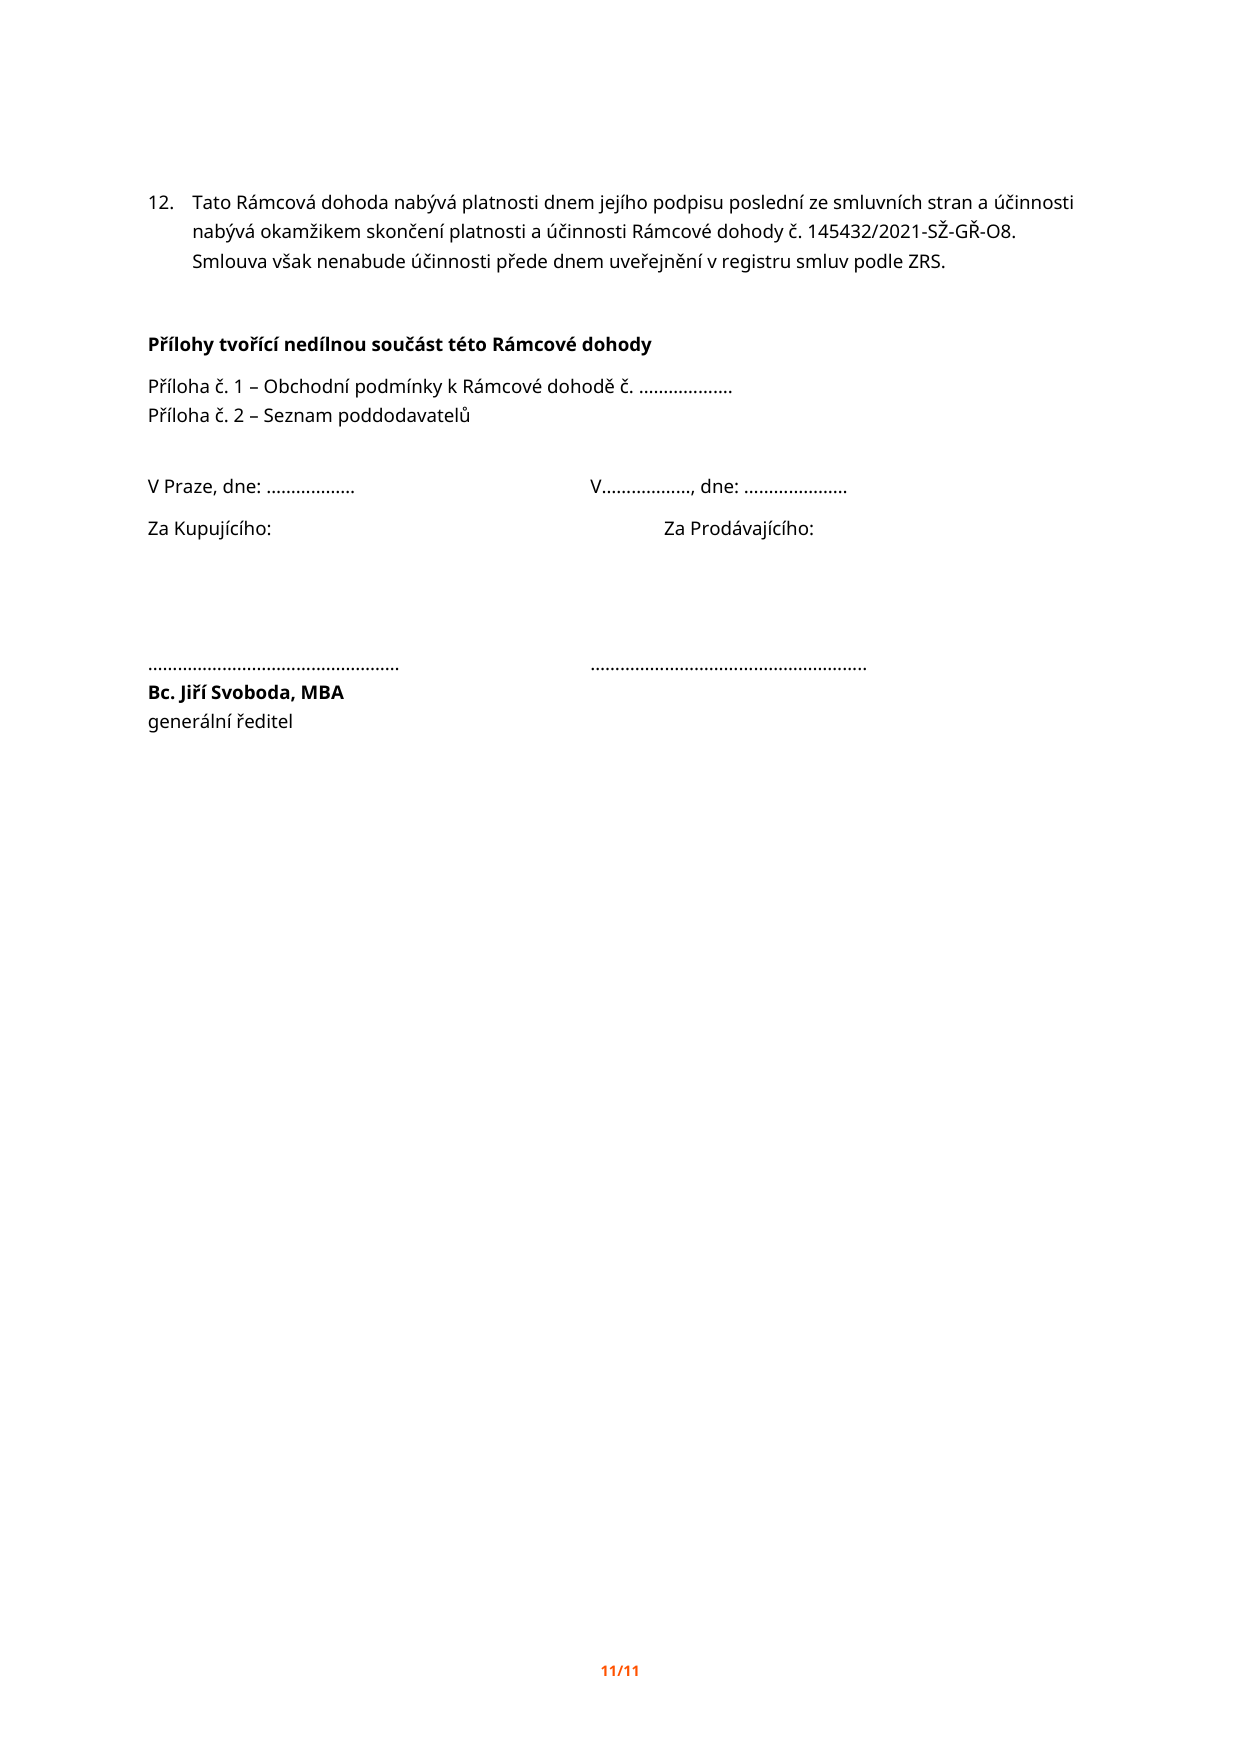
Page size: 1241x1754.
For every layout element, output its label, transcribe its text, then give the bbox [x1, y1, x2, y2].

text Přílohy tvořící nedílnou součást této Rámcové dohody [148, 331, 1095, 357]
text generální ředitel [148, 708, 1093, 734]
text Příloha č. 2 – Seznam poddodavatelů [148, 402, 1095, 428]
text V Praze, dne: ……………… V………………, dne: ………………… [148, 473, 1093, 499]
text Za Kupujícího: Za Prodávajícího: [148, 515, 1093, 541]
list Tato Rámcová dohoda nabývá platnosti dnem jejího podpisu poslední ze smluvních stran a účinnosti nabývá okamžikem skončení platnosti a účinnosti Rámcové dohody č. 145432/2021-SŽ-GŘ-O8. Smlouva však nenabude účinnosti přede dnem uveřejnění v registru smluv podle ZRS. [148, 189, 1093, 273]
text …………………………………………… ……………………………………………….. [148, 650, 1093, 675]
text Příloha č. 1 – Obchodní podmínky k Rámcové dohodě č. ………………. [148, 373, 1095, 399]
text Bc. Jiří Svoboda, MBA [148, 679, 1093, 705]
